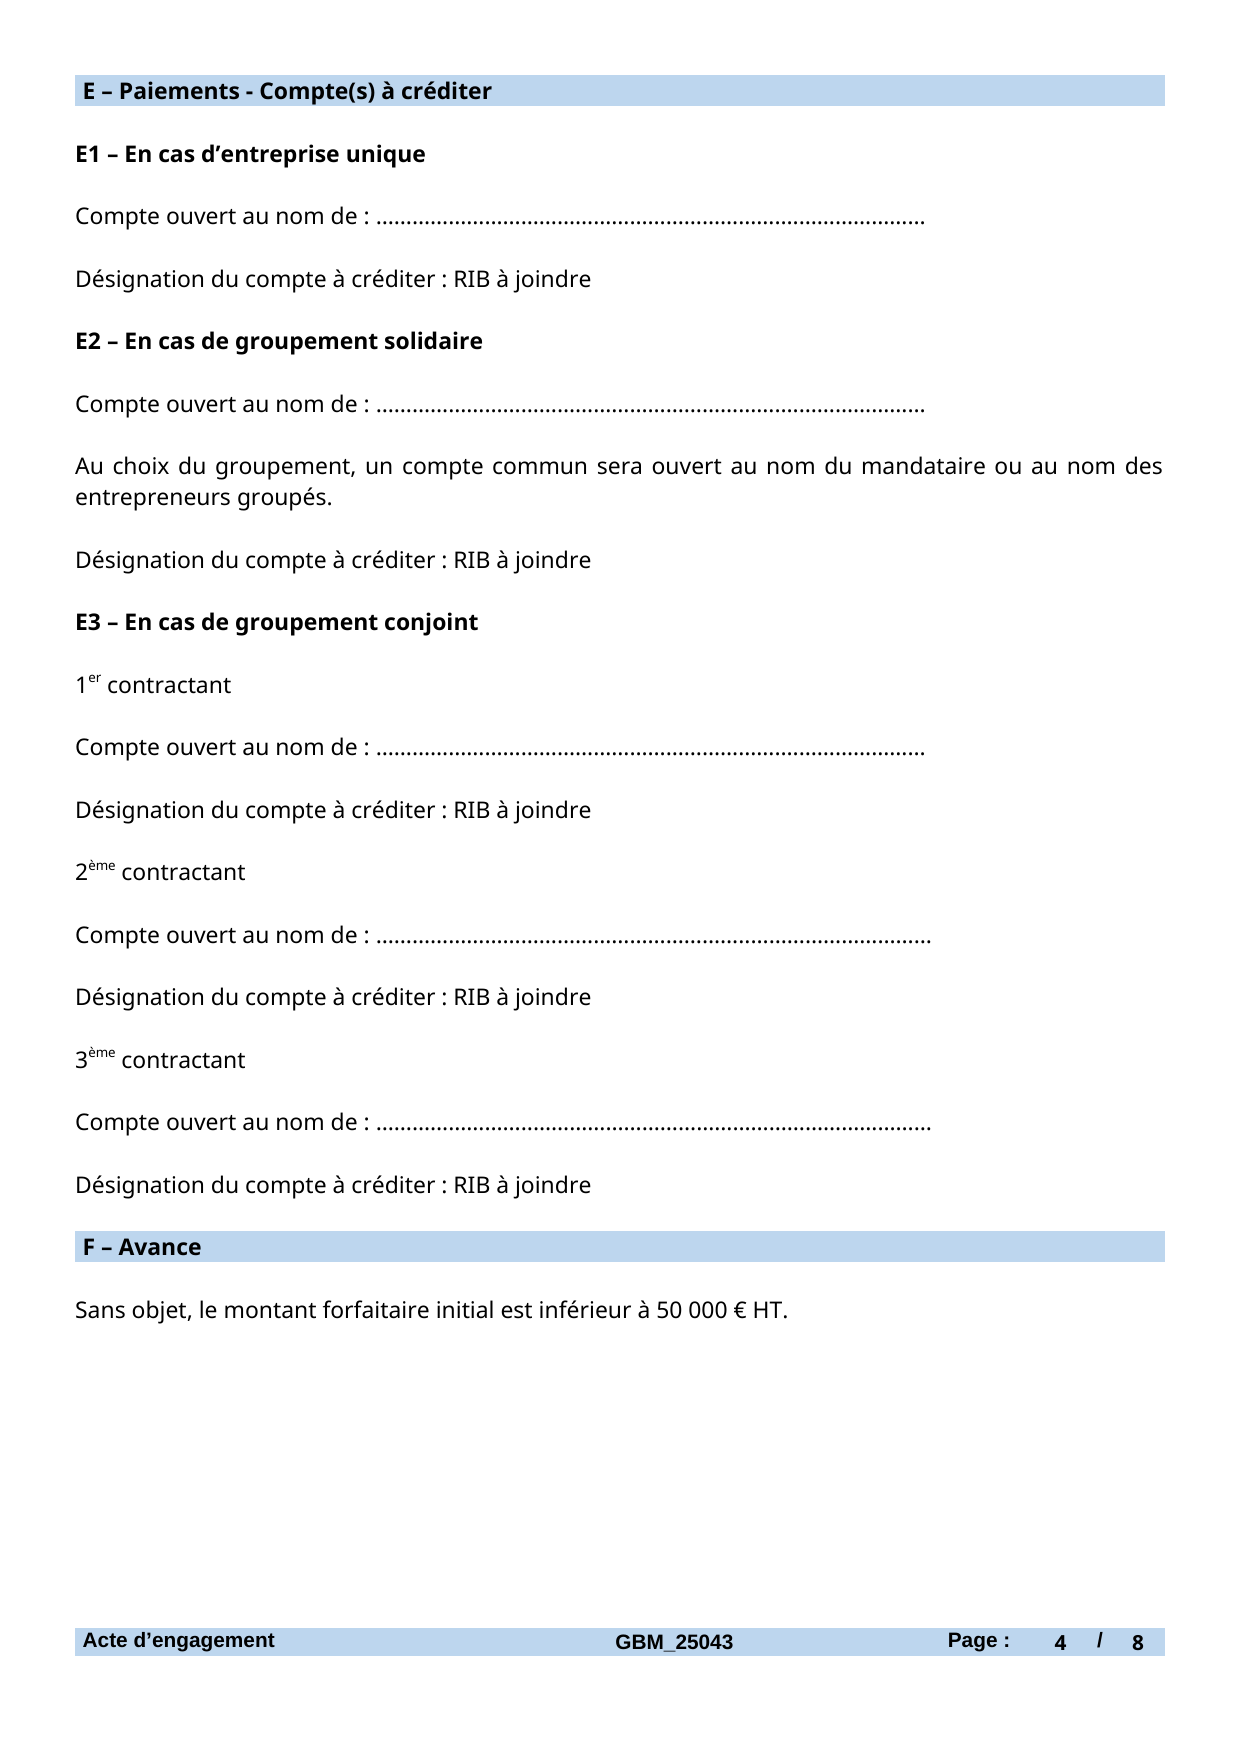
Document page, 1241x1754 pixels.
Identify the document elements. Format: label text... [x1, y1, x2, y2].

text E1 – En cas d’entreprise unique [75, 137, 1165, 169]
text Compte ouvert au nom de : ………………………………………………………….…………………… [75, 731, 1165, 762]
table_header E – Paiements - Compte(s) à créditer [75, 75, 1165, 106]
text Compte ouvert au nom de : ………………………………………………………….…………………… [75, 200, 1165, 231]
text E2 – En cas de groupement solidaire [75, 325, 1165, 356]
text Désignation du compte à créditer : RIB à joindre [75, 981, 1165, 1012]
table_header F – Avance [75, 1231, 1165, 1262]
text 1er contractant [75, 669, 1165, 700]
text Sans objet, le montant forfaitaire initial est inférieur à 50 000 € HT. [75, 1294, 1165, 1325]
text Désignation du compte à créditer : RIB à joindre [75, 262, 1165, 294]
text Compte ouvert au nom de : ……………………………………………………..………………………… [75, 919, 1165, 950]
text Désignation du compte à créditer : RIB à joindre [75, 544, 1165, 575]
text Compte ouvert au nom de : ……………………..………………………………………………………… [75, 1106, 1165, 1137]
text 3ème contractant [75, 1044, 1165, 1075]
text 2ème contractant [75, 856, 1165, 887]
text Au choix du groupement, un compte commun sera ouvert au nom du mandataire ou au nom des entrepreneurs groupés. [75, 450, 1165, 512]
text E3 – En cas de groupement conjoint [75, 606, 1165, 637]
text Désignation du compte à créditer : RIB à joindre [75, 1169, 1165, 1200]
text Compte ouvert au nom de : ………………………………………………………….…………………… [75, 387, 1165, 419]
text Désignation du compte à créditer : RIB à joindre [75, 794, 1165, 825]
